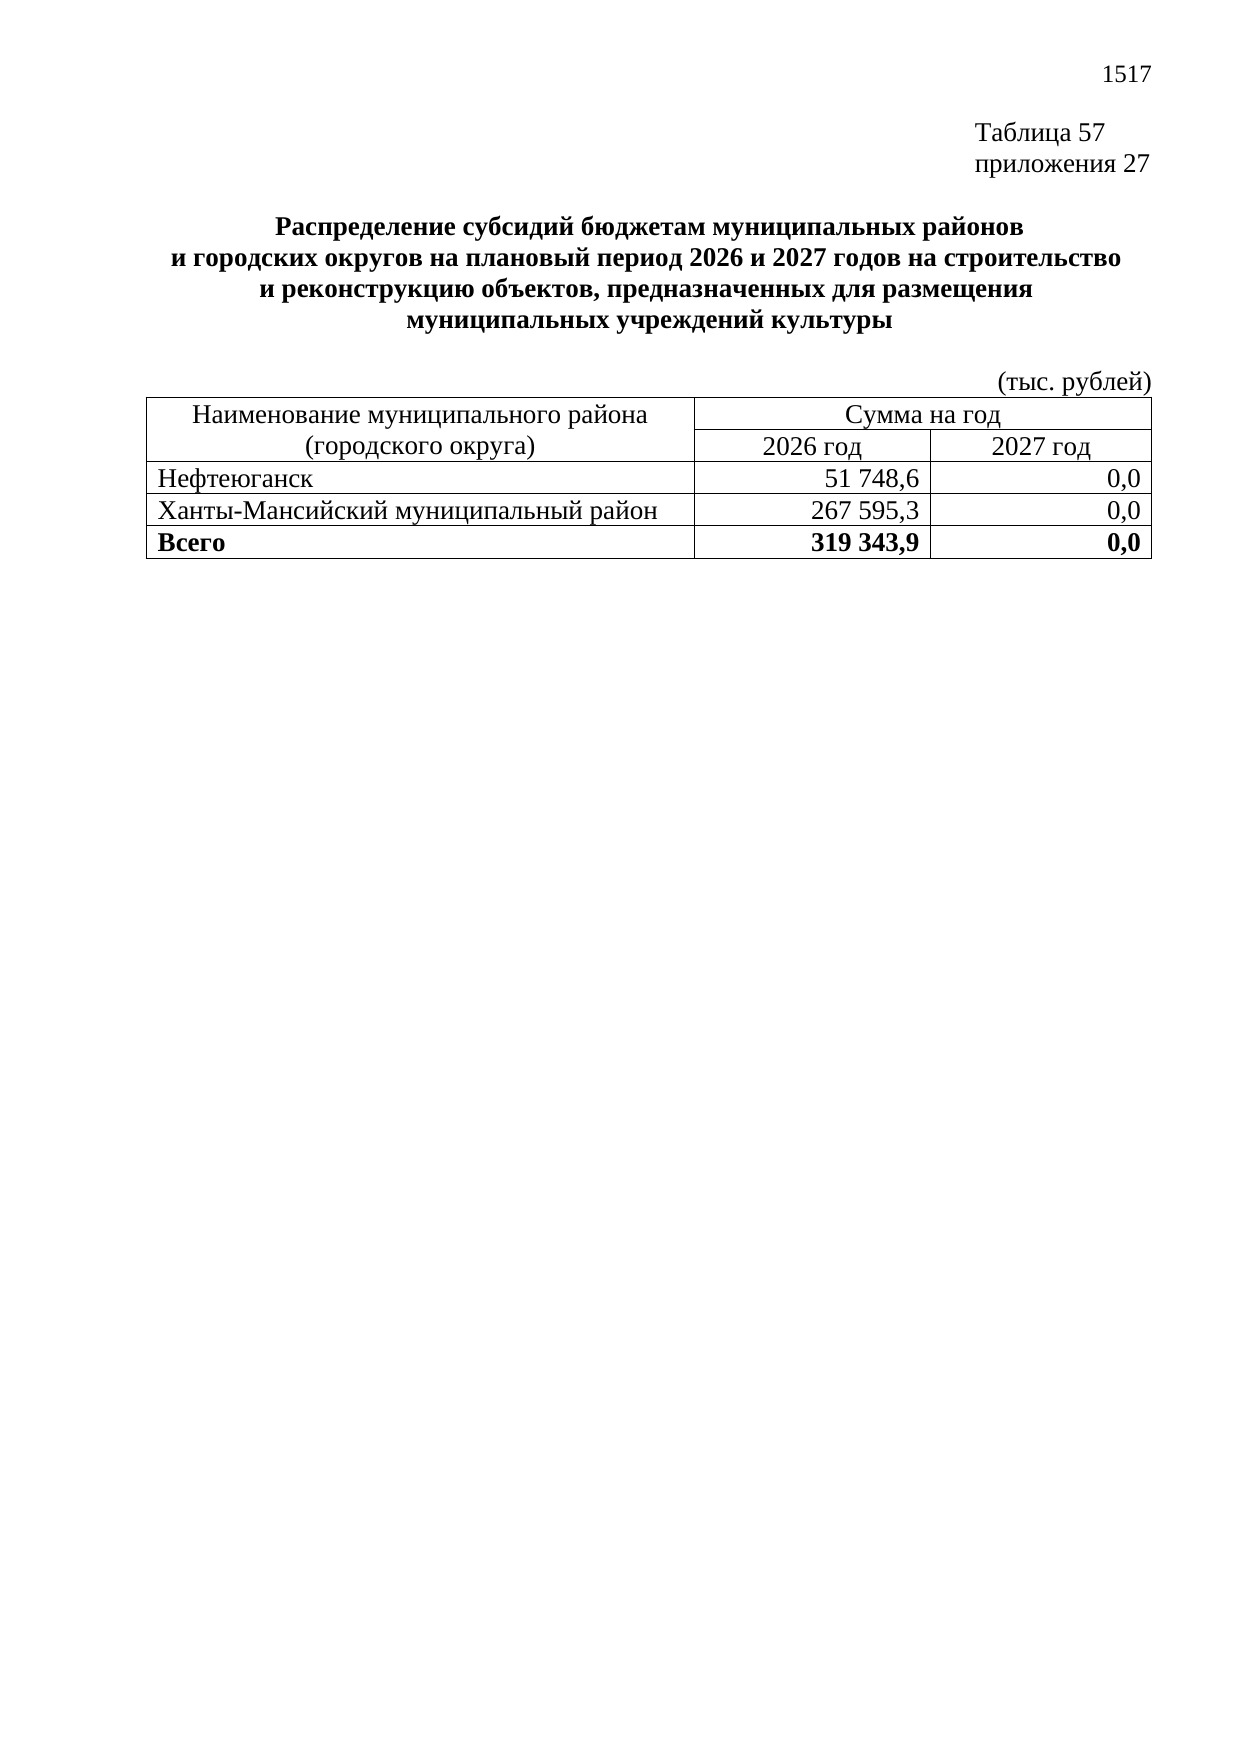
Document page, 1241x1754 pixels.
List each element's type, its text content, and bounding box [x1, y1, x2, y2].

table_cell Ханты-Мансийский муниципальный район [147, 494, 694, 525]
text Таблица 57 [974, 116, 1152, 147]
text (тыс. рублей) [148, 366, 1152, 397]
text и городских округов на плановый период 2026 и 2027 годов на строительство и реконструкцию объектов, предназначенных для размещения муниципальных учреждений культуры [148, 241, 1152, 334]
table_cell 319 343,9 [695, 526, 930, 558]
table_cell Нефтеюганск [147, 462, 694, 493]
table_cell 0,0 [931, 526, 1151, 558]
table_header Наименование муниципального района (городского округа) [147, 398, 694, 461]
table_header Сумма на год [695, 398, 1151, 429]
text Распределение субсидий бюджетам муниципальных районов [148, 210, 1152, 241]
table_cell Всего [147, 526, 694, 558]
table_cell 2027 год [931, 430, 1151, 461]
table_cell 51 748,6 [695, 462, 930, 493]
table_cell 0,0 [931, 494, 1151, 525]
text приложения 27 [974, 147, 1152, 179]
table_cell 0,0 [931, 462, 1151, 493]
table_cell 2026 год [695, 430, 930, 461]
table_cell 267 595,3 [695, 494, 930, 525]
